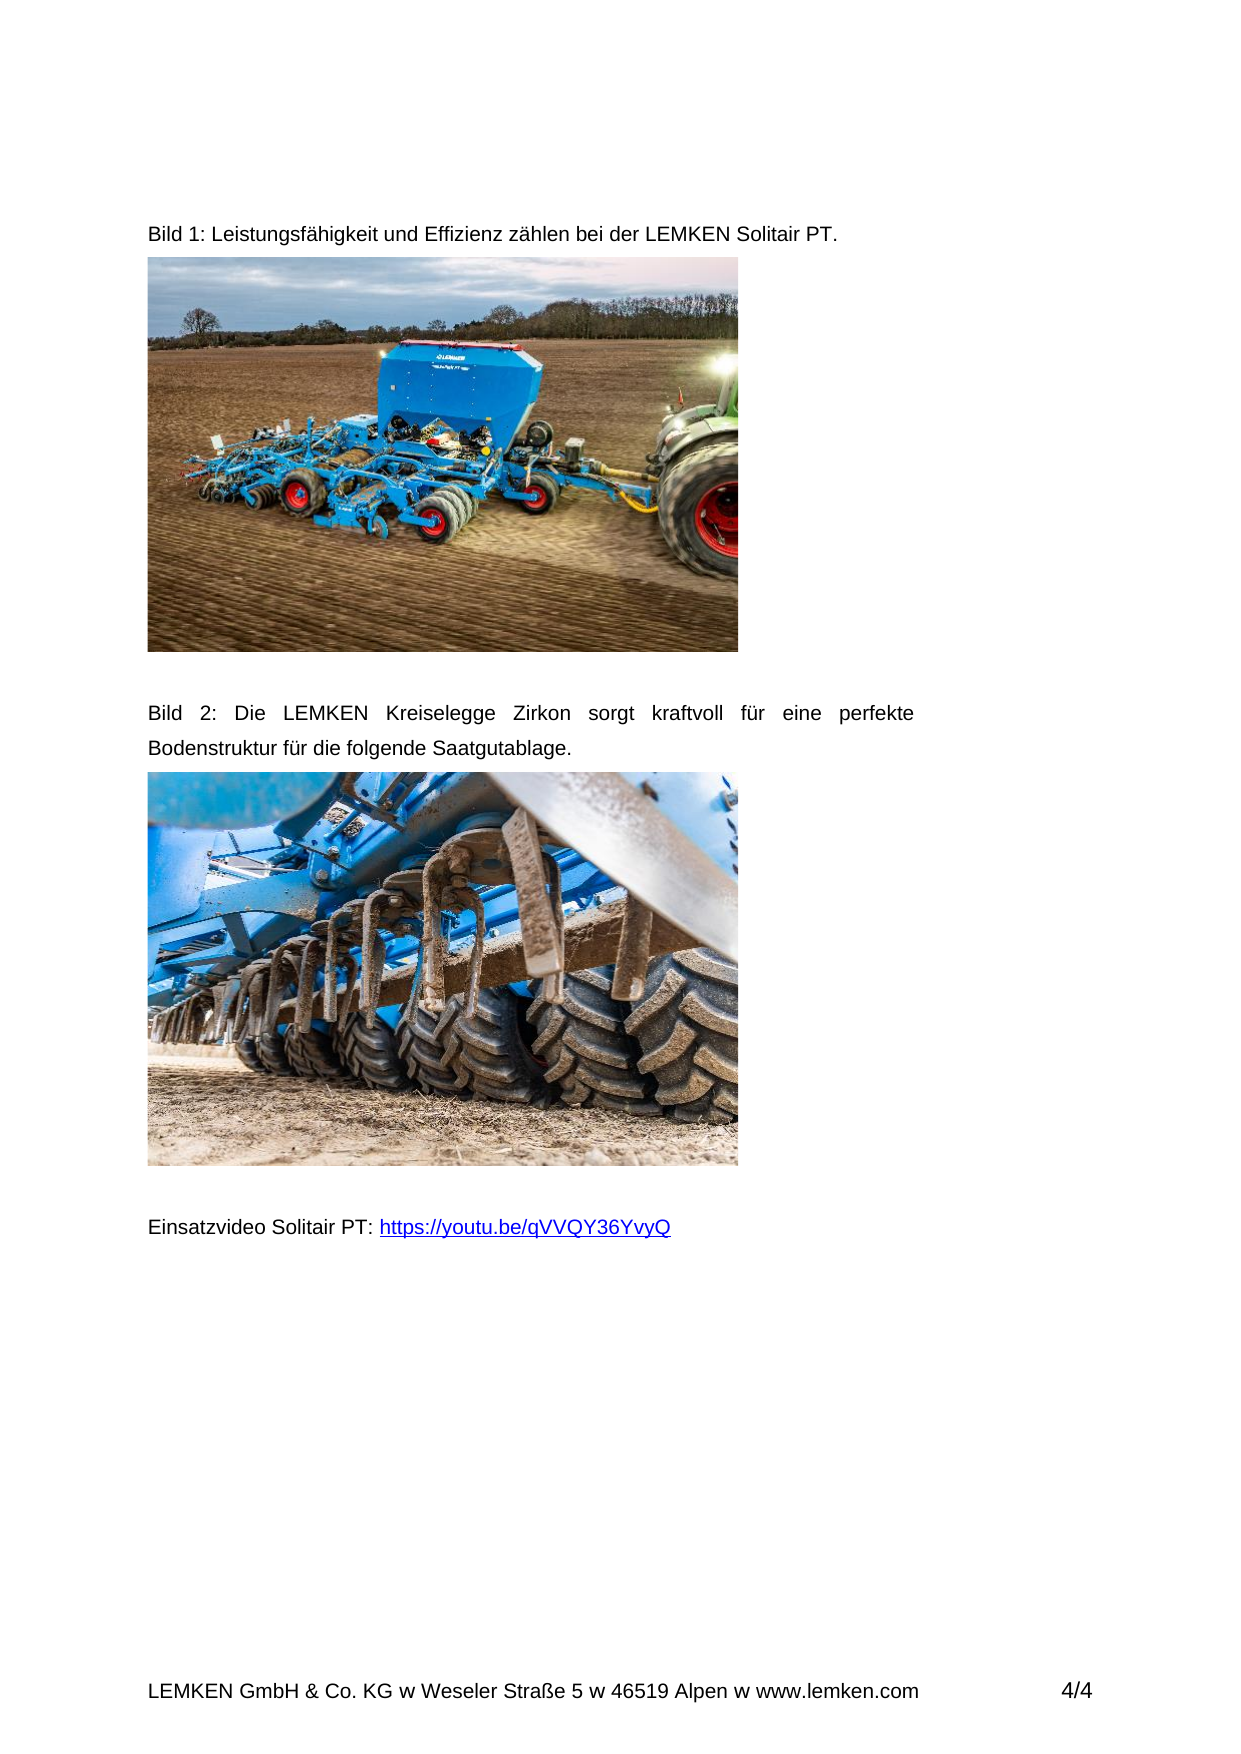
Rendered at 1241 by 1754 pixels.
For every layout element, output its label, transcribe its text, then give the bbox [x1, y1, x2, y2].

picture [147, 257, 739, 652]
picture [147, 772, 739, 1166]
text Bild 1: Leistungsfähigkeit und Effizienz zählen bei der LEMKEN Solitair PT. [148, 222, 916, 246]
text Bild 2: Die LEMKEN Kreiselegge Zirkon sorgt kraftvoll für eine perfekte Bodenstruktur für die folgende Saatgutablage. [148, 700, 916, 760]
text Einsatzvideo Solitair PT: https://youtu.be/qVVQY36YvyQ [148, 1215, 916, 1239]
